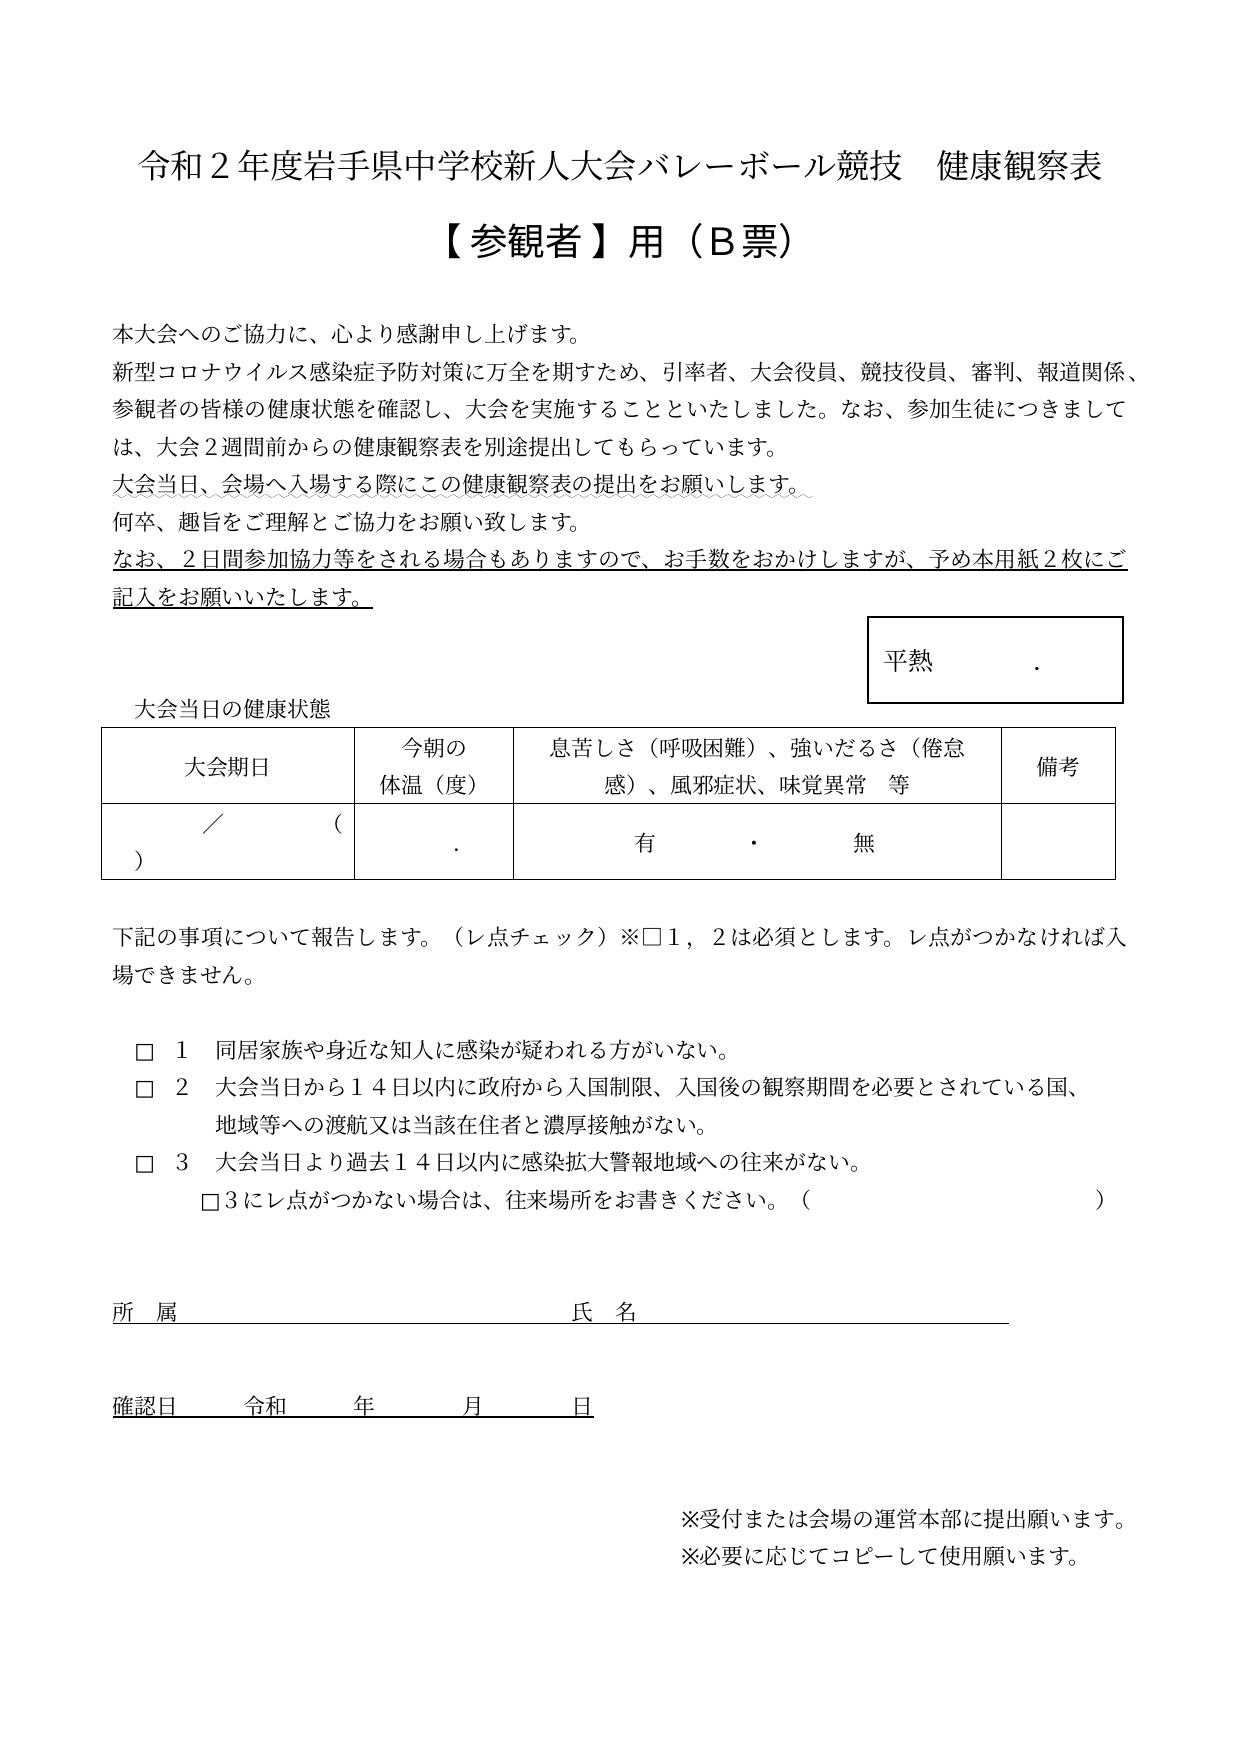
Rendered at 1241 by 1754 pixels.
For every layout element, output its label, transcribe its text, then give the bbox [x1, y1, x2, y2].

table_cell ． [355, 804, 513, 879]
table_cell 有 ・ 無 [514, 804, 1001, 879]
text 下記の事項について報告します。（レ点チェック）※□１，２は必須とします。レ点がつかなければ入場できません。 [112, 918, 1128, 993]
text 何卒、趣旨をご理解とご協力をお願い致します。 [112, 502, 1128, 539]
list ３ 大会当日より過去１４日以内に感染拡大警報地域への往来がない。 [134, 1143, 1128, 1180]
text 確認日 令和 年 月 日 [112, 1386, 1128, 1424]
table_header 大会期日 [102, 728, 354, 803]
text 大会当日、会場へ入場する際にこの健康観察表の提出をお願いします。 [112, 464, 1128, 502]
text なお、２日間参加協力等をされる場合もありますので、お手数をおかけしますが、予め本用紙２枚にご記入をお願いいたします。 [112, 539, 1128, 569]
list １ 同居家族や身近な知人に感染が疑われる方がいない。 [134, 1030, 1128, 1068]
table_header 息苦しさ（呼吸困難）、強いだるさ（倦怠感）、風邪症状、味覚異常 等 [514, 728, 1001, 803]
list 地域等への渡航又は当該在住者と濃厚接触がない。 [172, 1105, 1128, 1143]
table_cell [1002, 804, 1115, 879]
text ※受付または会場の運営本部に提出願います。 [112, 1499, 1128, 1536]
text 本大会へのご協力に、心より感謝申し上げます。 [112, 314, 1128, 352]
table_cell ／ （ ） [102, 804, 354, 879]
table_header 備考 [1002, 728, 1115, 803]
text 大会当日の健康状態 [112, 689, 1128, 727]
list ２ 大会当日から１４日以内に政府から入国制限、入国後の観察期間を必要とされている国、 [134, 1068, 1128, 1105]
text 新型コロナウイルス感染症予防対策に万全を期すため、引率者、大会役員、競技役員、審判、報道関係、参観者の皆様の健康状態を確認し、大会を実施することといたしました。なお、参加生徒につきましては、大会２週間前からの健康観察表を別途提出してもらっています。 [112, 352, 1128, 464]
text なお、２日間参加協力等をされる場合もありますので、お手数をおかけしますが、予め本用紙２枚にご記入をお願いいたします。 [112, 570, 1128, 614]
text 令和２年度岩手県中学校新人大会バレーボール競技 健康観察表 【 参観者 】用（Ｂ票） [112, 127, 1128, 277]
text □３にレ点がつかない場合は、往来場所をお書きください。（ ） [112, 1180, 1128, 1218]
text ※必要に応じてコピーして使用願います。 [112, 1536, 1128, 1574]
table_header 今朝の 体温（度） [355, 728, 513, 803]
text 所 属 氏 名 [112, 1293, 1128, 1330]
